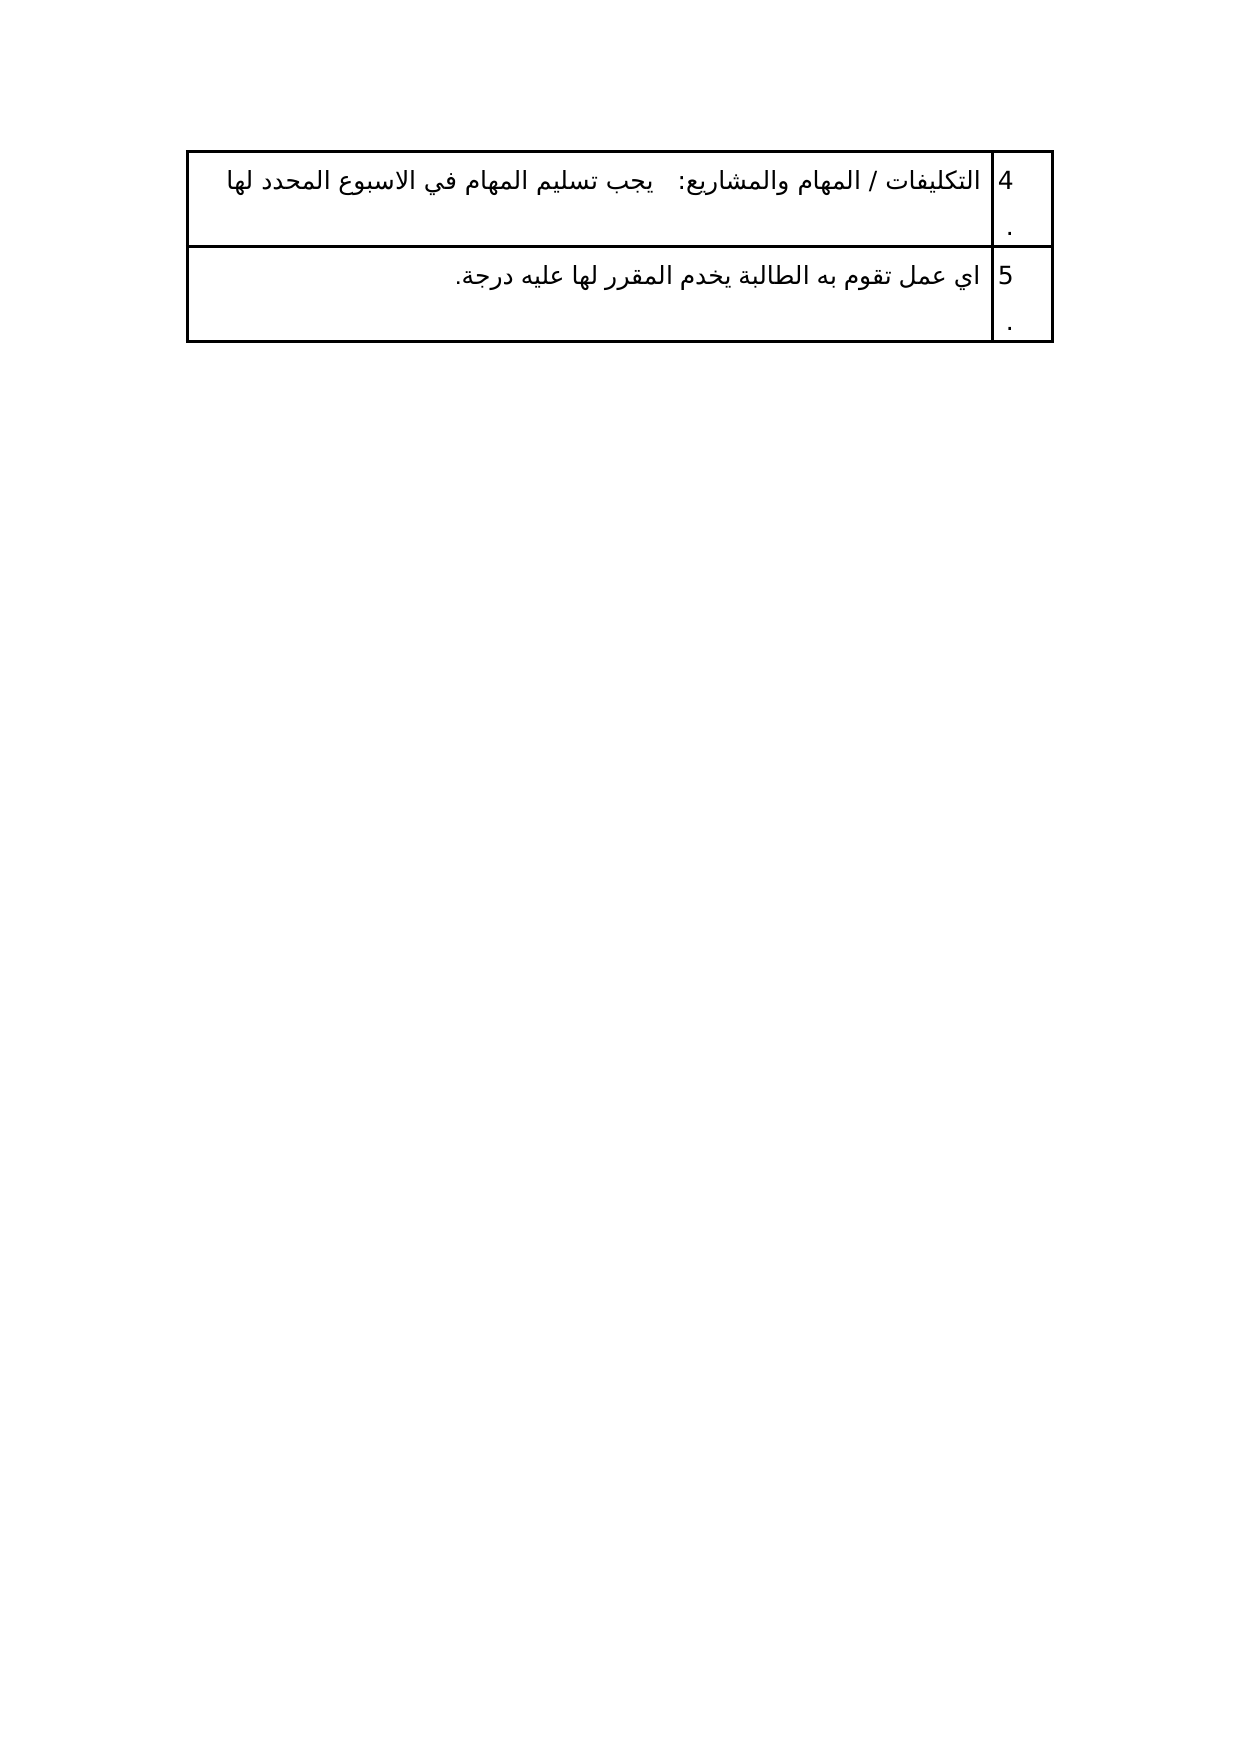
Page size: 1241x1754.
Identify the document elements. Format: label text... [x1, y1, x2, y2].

table_cell اي عمل تقوم به الطالبة يخدم المقرر لها عليه درجة. [189, 248, 991, 339]
table_cell [994, 153, 1051, 245]
table_cell [994, 248, 1051, 339]
table_cell التكليفات / المهام والمشاريع: يجب تسليم المهام في الاسبوع المحدد لها [189, 153, 991, 245]
